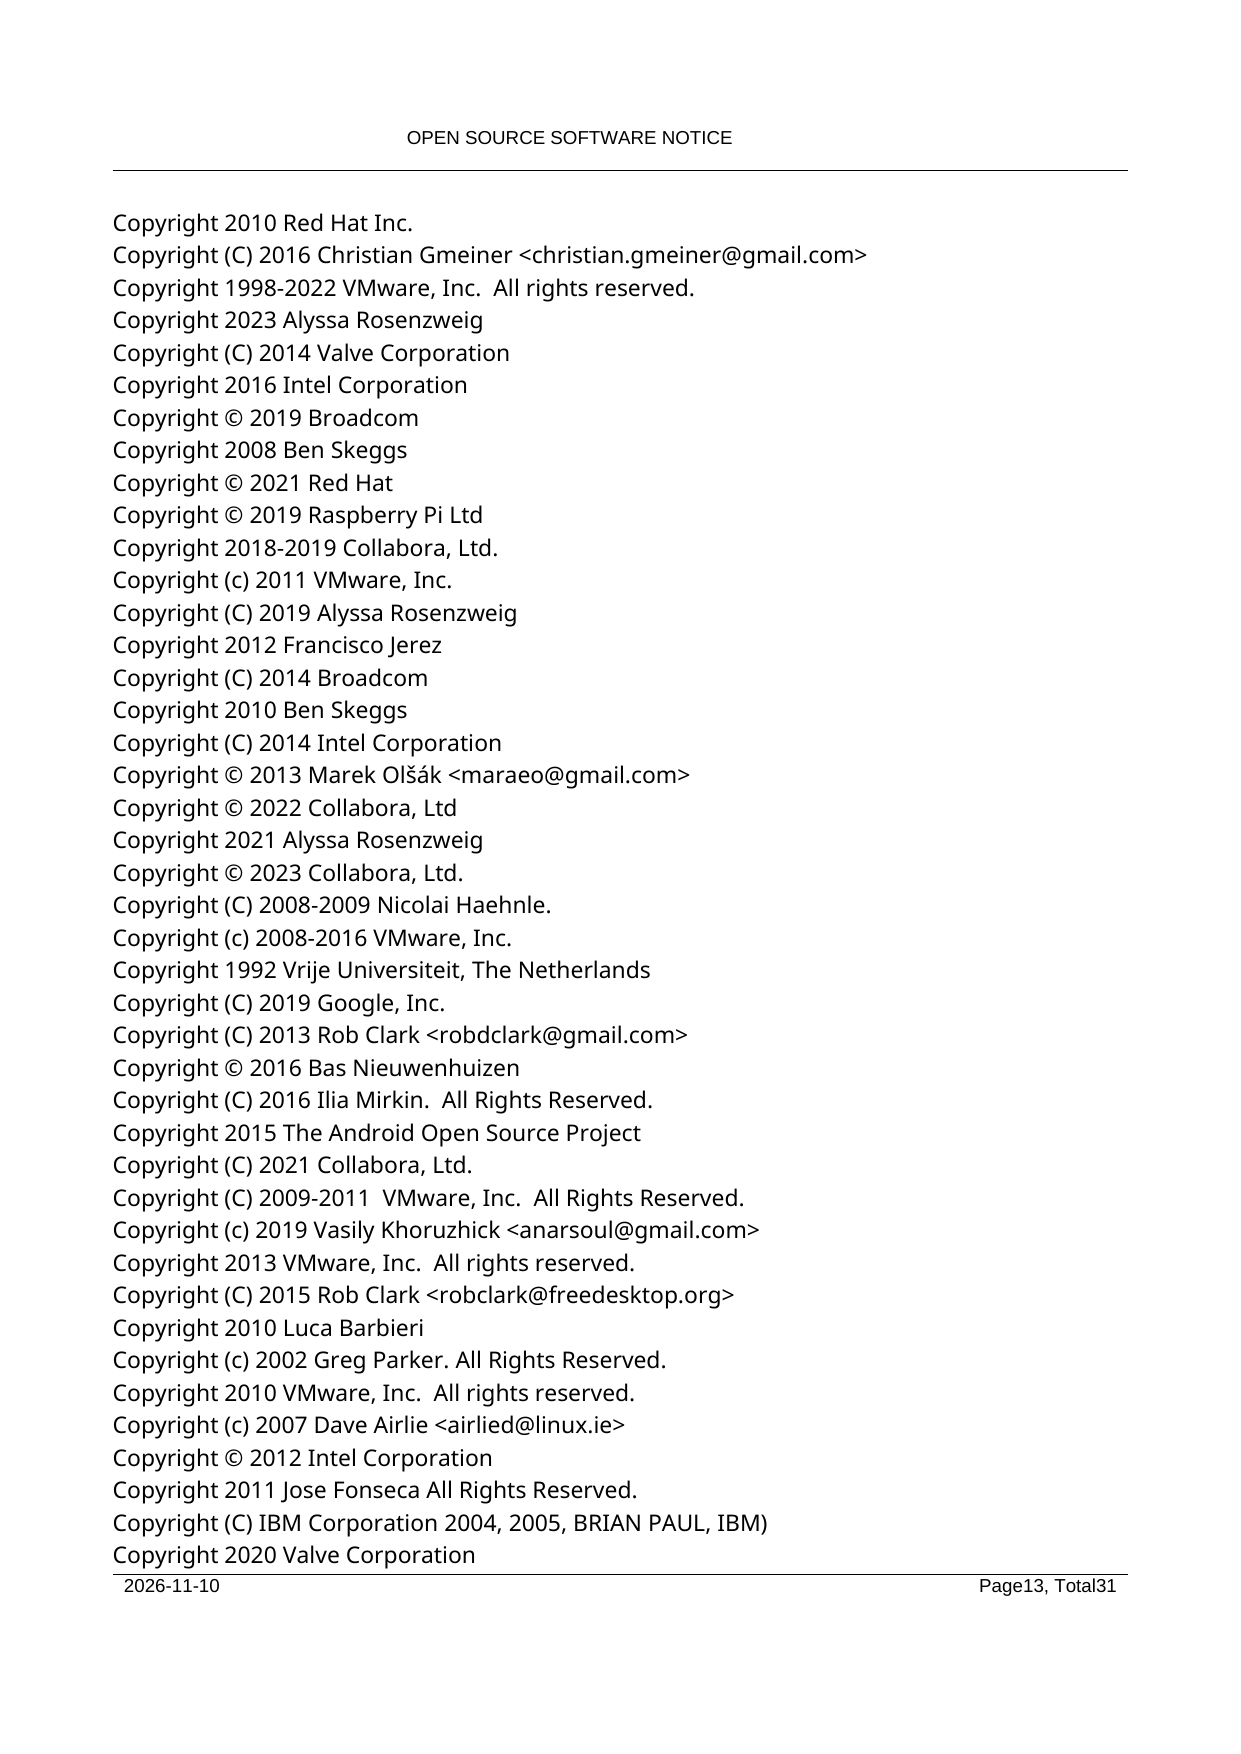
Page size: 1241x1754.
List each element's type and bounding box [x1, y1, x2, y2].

text [112, 206, 1128, 1571]
